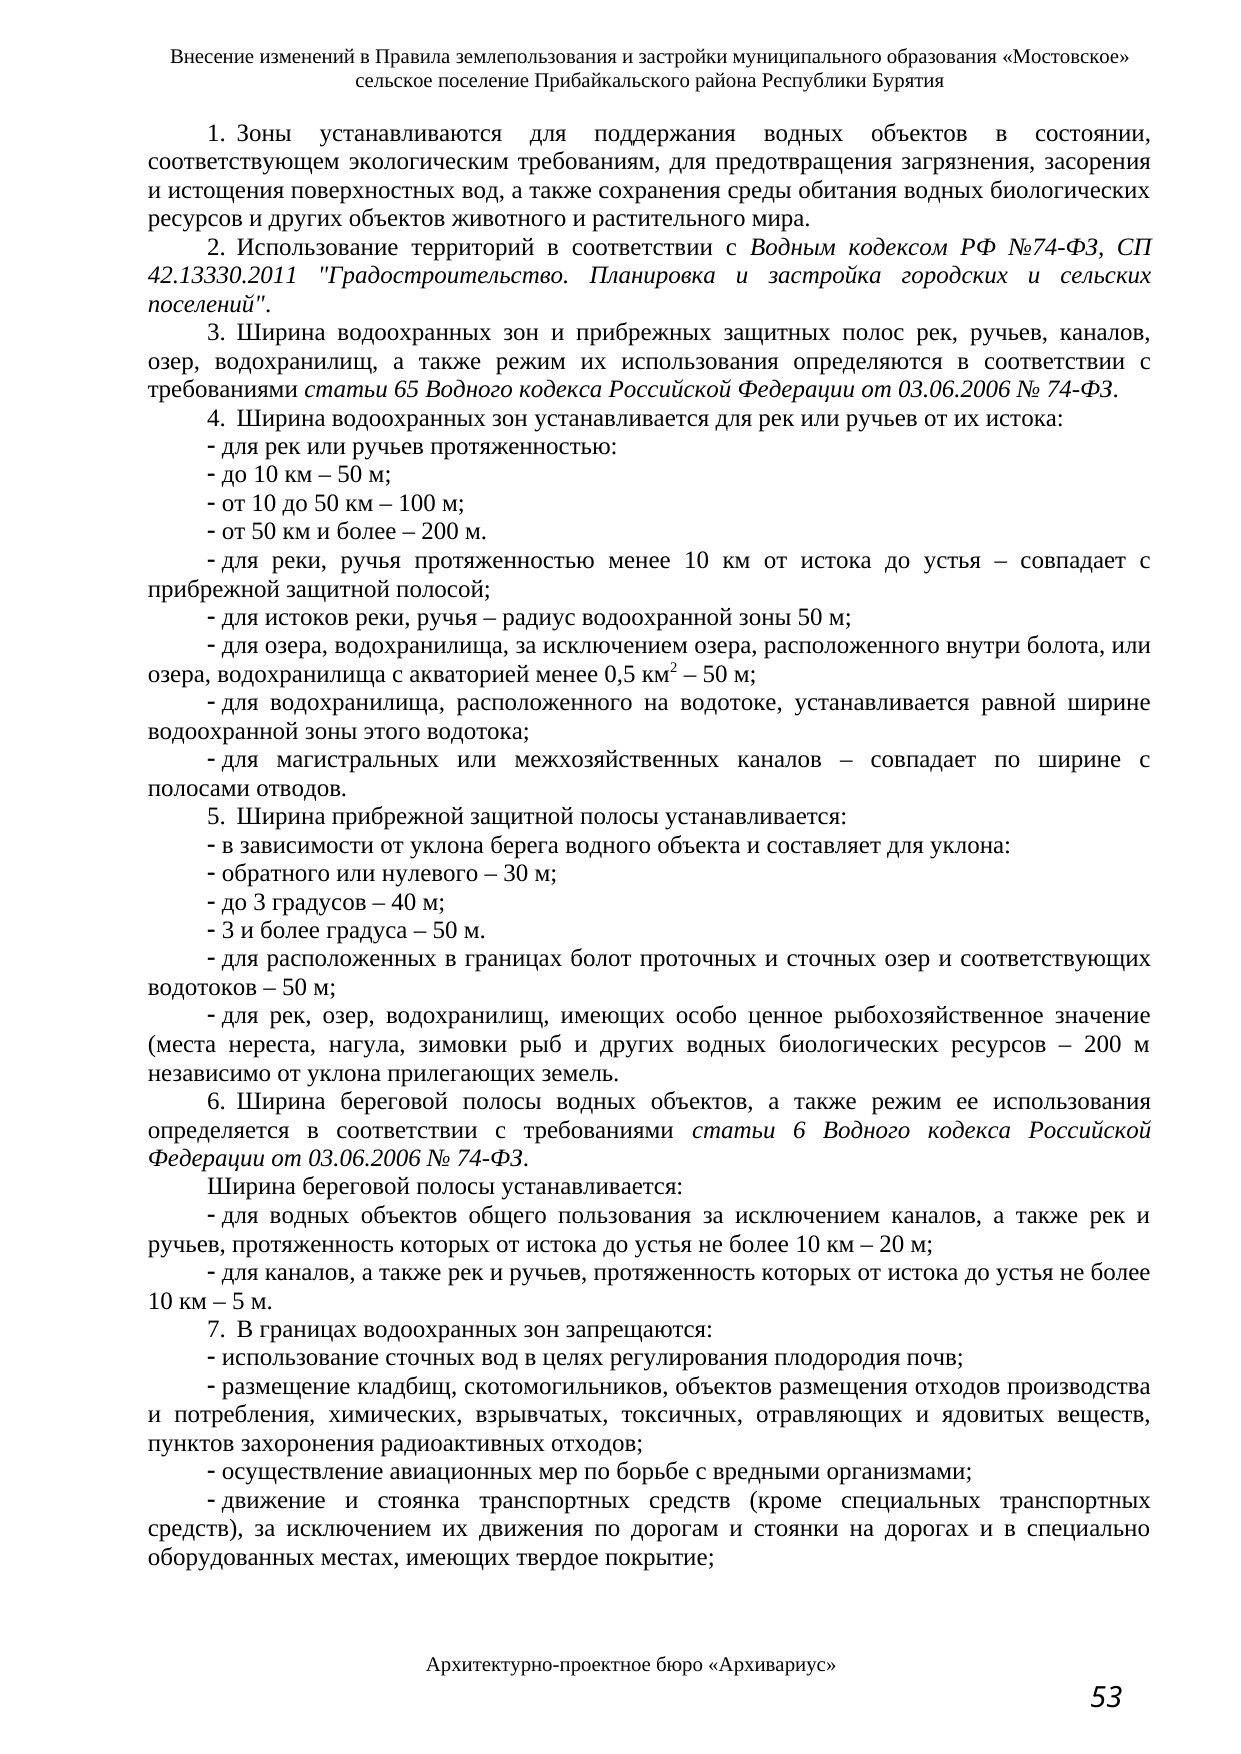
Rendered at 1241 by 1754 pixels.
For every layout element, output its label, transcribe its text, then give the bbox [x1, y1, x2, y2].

list для водохранилища, расположенного на водотоке, устанавливается равной ширине водоохранной зоны этого водотока; [148, 688, 1152, 745]
list использование сточных вод в целях регулирования плодородия почв; [148, 1343, 1152, 1371]
list Ширина прибрежной защитной полосы устанавливается: [148, 802, 1152, 830]
list для магистральных или межхозяйственных каналов – совпадает по ширине с полосами отводов. [148, 745, 1152, 802]
list для реки, ручья протяженностью менее от истока до устья – совпадает с прибрежной защитной полосой; [148, 546, 1152, 602]
list для истоков реки, ручья – радиус водоохранной зоны ; [148, 602, 1152, 631]
list осуществление авиационных мер по борьбе с вредными организмами; [148, 1457, 1152, 1485]
list для рек или ручьев протяженностью: [148, 432, 1152, 460]
list размещение кладбищ, скотомогильников, объектов размещения отходов производства и потребления, химических, взрывчатых, токсичных, отравляющих и ядовитых веществ, пунктов захоронения радиоактивных отходов; [148, 1371, 1152, 1457]
list в зависимости от уклона берега водного объекта и составляет для уклона: [148, 830, 1152, 859]
list от 10 до – ; [148, 489, 1152, 517]
list для водных объектов общего пользования за исключением каналов, а также рек и ручьев, протяженность которых от истока до устья не более – ; [148, 1201, 1152, 1257]
list для рек, озер, водохранилищ, имеющих особо ценное рыбохозяйственное значение (места нереста, нагула, зимовки рыб и других водных биологических ресурсов – независимо от уклона прилегающих земель. [148, 1001, 1152, 1087]
list Использование территорий в соответствии с Водным кодексом РФ №74-ФЗ, СП 42.13330.2011 "Градостроительство. Планировка и застройка городских и сельских поселений". [148, 232, 1152, 318]
list обратного или нулевого – ; [148, 859, 1152, 887]
list для озера, водохранилища, за исключением озера, расположенного внутри болота, или озера, водохранилища с акваторией менее 0,5 км2 – ; [148, 631, 1152, 688]
list Ширина водоохранных зон устанавливается для рек или ручьев от их истока: [148, 403, 1152, 432]
list Ширина водоохранных зон и прибрежных защитных полос рек, ручьев, каналов, озер, водохранилищ, а также режим их использования определяются в соответствии с требованиями статьи 65 Водного кодекса Российской Федерации от 03.06.2006 № 74-ФЗ. [148, 318, 1152, 403]
list для расположенных в границах болот проточных и сточных озер и соответствующих водотоков – ; [148, 944, 1152, 1001]
list до – ; [148, 460, 1152, 489]
list Зоны устанавливаются для поддержания водных объектов в состоянии, соответствующем экологическим требованиям, для предотвращения загрязнения, засорения и истощения поверхностных вод, а также сохранения среды обитания водных биологических ресурсов и других объектов животного и растительного мира. [148, 118, 1152, 232]
text Ширина береговой полосы устанавливается: [148, 1172, 1152, 1201]
list В границах водоохранных зон запрещаются: [148, 1314, 1152, 1343]
list до 3 градусов – ; [148, 887, 1152, 916]
list Ширина береговой полосы водных объектов, а также режим ее использования определяется в соответствии с требованиями статьи 6 Водного кодекса Российской Федерации от 03.06.2006 № 74-ФЗ. [148, 1087, 1152, 1172]
list от и более – . [148, 517, 1152, 546]
list 3 и более градуса – . [148, 916, 1152, 944]
list для каналов, а также рек и ручьев, протяженность которых от истока до устья не более – . [148, 1257, 1152, 1314]
list движение и стоянка транспортных средств (кроме специальных транспортных средств), за исключением их движения по дорогам и стоянки на дорогах и в специально оборудованных местах, имеющих твердое покрытие; [148, 1485, 1152, 1571]
